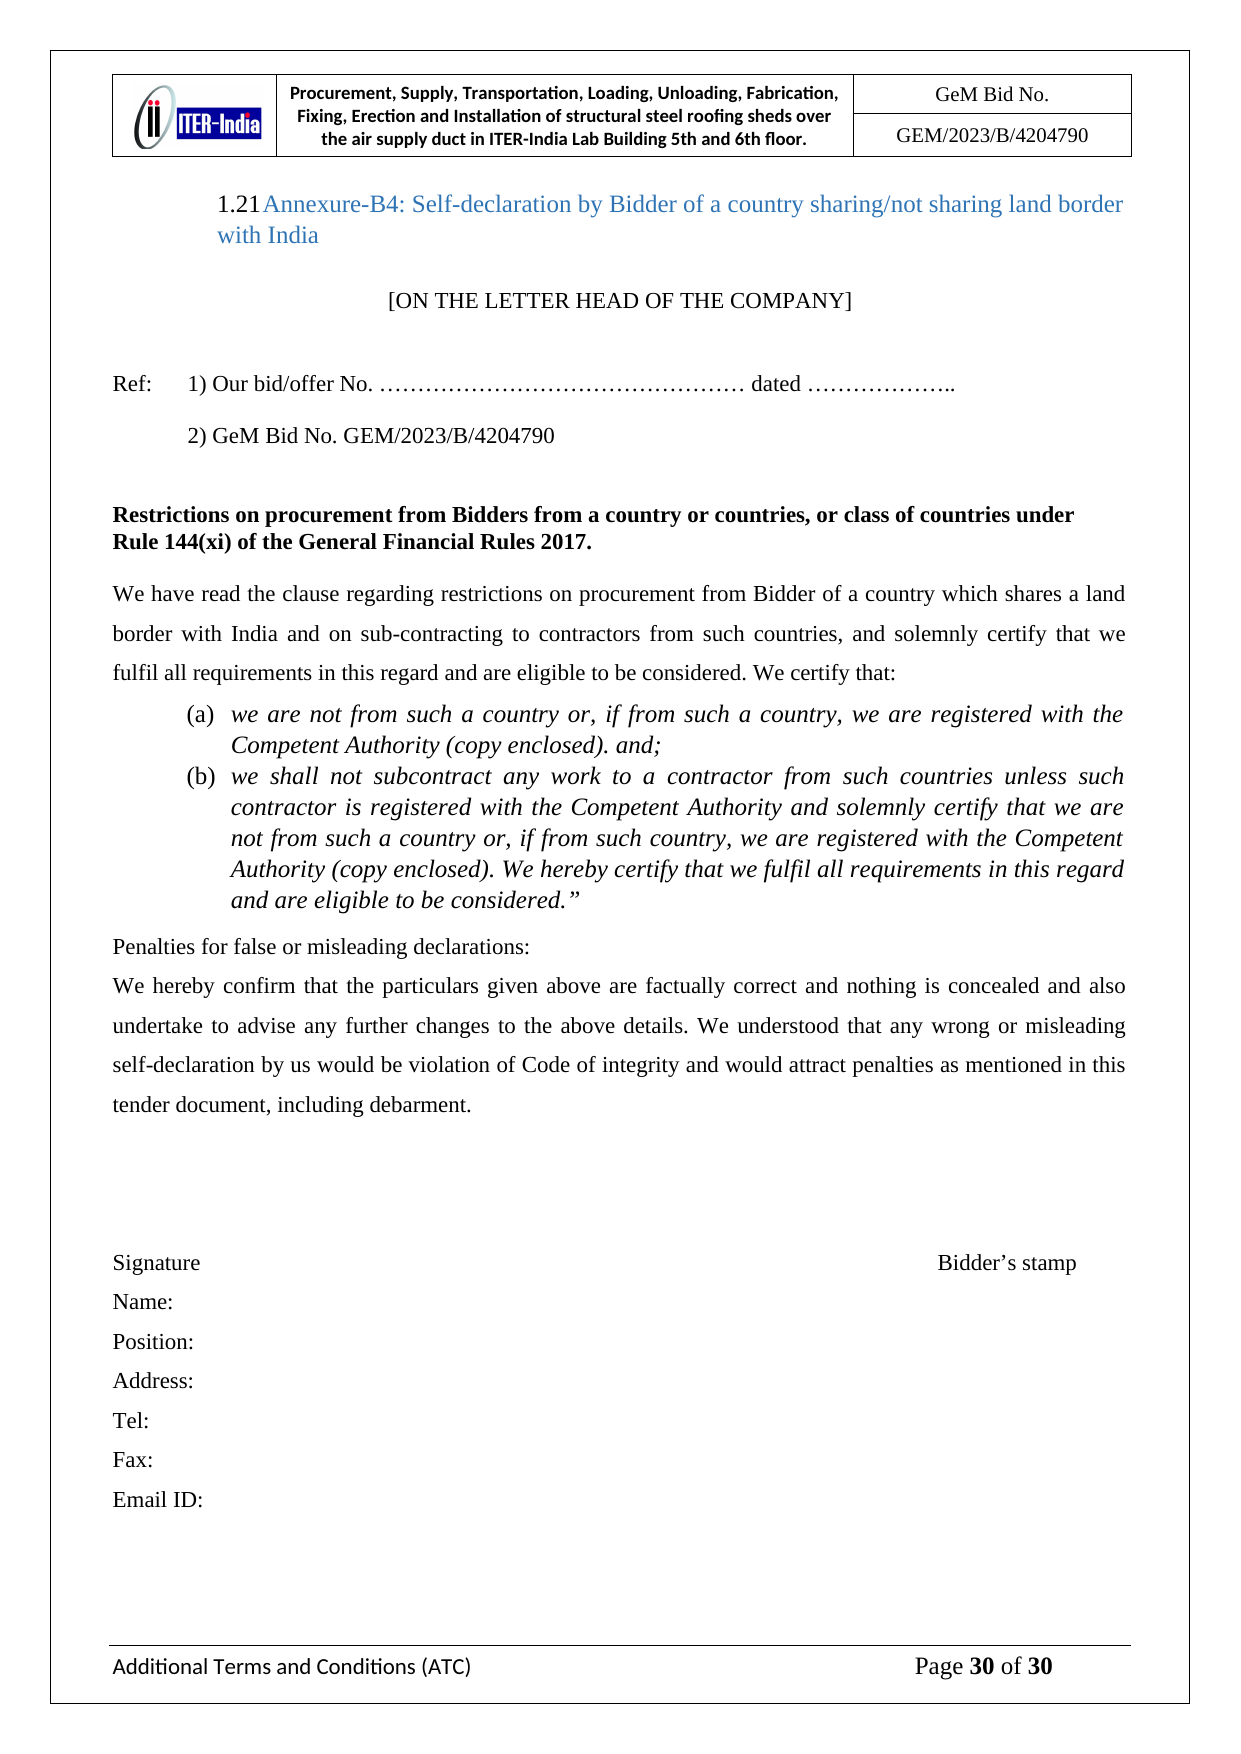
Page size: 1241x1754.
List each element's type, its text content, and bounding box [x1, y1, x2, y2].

text Name: [112, 1288, 1128, 1314]
text [ON THE LETTER HEAD OF THE COMPANY] [112, 287, 1128, 313]
text We have read the clause regarding restrictions on procurement from Bidder of a country which shares a land border with India and on sub-contracting to contractors from such countries, and solemnly certify that we fulfil all requirements in this regard and are eligible to be considered. We certify that: [112, 580, 1128, 686]
text Email ID: [112, 1486, 1128, 1512]
text We hereby confirm that the particulars given above are factually correct and nothing is concealed and also undertake to advise any further changes to the above details. We understood that any wrong or misleading self-declaration by us would be violation of Code of integrity and would attract penalties as mentioned in this tender document, including debarment. [112, 972, 1128, 1117]
text Ref: 1) Our bid/offer No. ………………………………………… dated ……………….. [112, 369, 1128, 396]
list we shall not subcontract any work to a contractor from such countries unless such contractor is registered with the Competent Authority and solemnly certify that we are not from such a country or, if from such country, we are registered with the Competent Authority (copy enclosed). We hereby certify that we fulfil all requirements in this regard and are eligible to be considered.” [186, 761, 1128, 914]
text Fax: [112, 1446, 1128, 1472]
subtitle Annexure-B4: Self-declaration by Bidder of a country sharing/not sharing land border with India [217, 189, 1128, 249]
text Tel: [112, 1407, 1128, 1433]
text Rule 144(xi) of the General Financial Rules 2017. [112, 528, 1128, 554]
text 2) GeM Bid No. GEM/2023/B/4204790 [112, 422, 1128, 449]
list we are not from such a country or, if from such a country, we are registered with the Competent Authority (copy enclosed). and; [186, 699, 1128, 759]
text Penalties for false or misleading declarations: [112, 933, 1128, 959]
picture [132, 83, 263, 149]
text Restrictions on procurement from Bidders from a country or countries, or class of countries under [112, 501, 1128, 528]
text Signature Bidder’s stamp [112, 1249, 1128, 1275]
text Position: [112, 1328, 1128, 1354]
text Address: [112, 1367, 1128, 1393]
